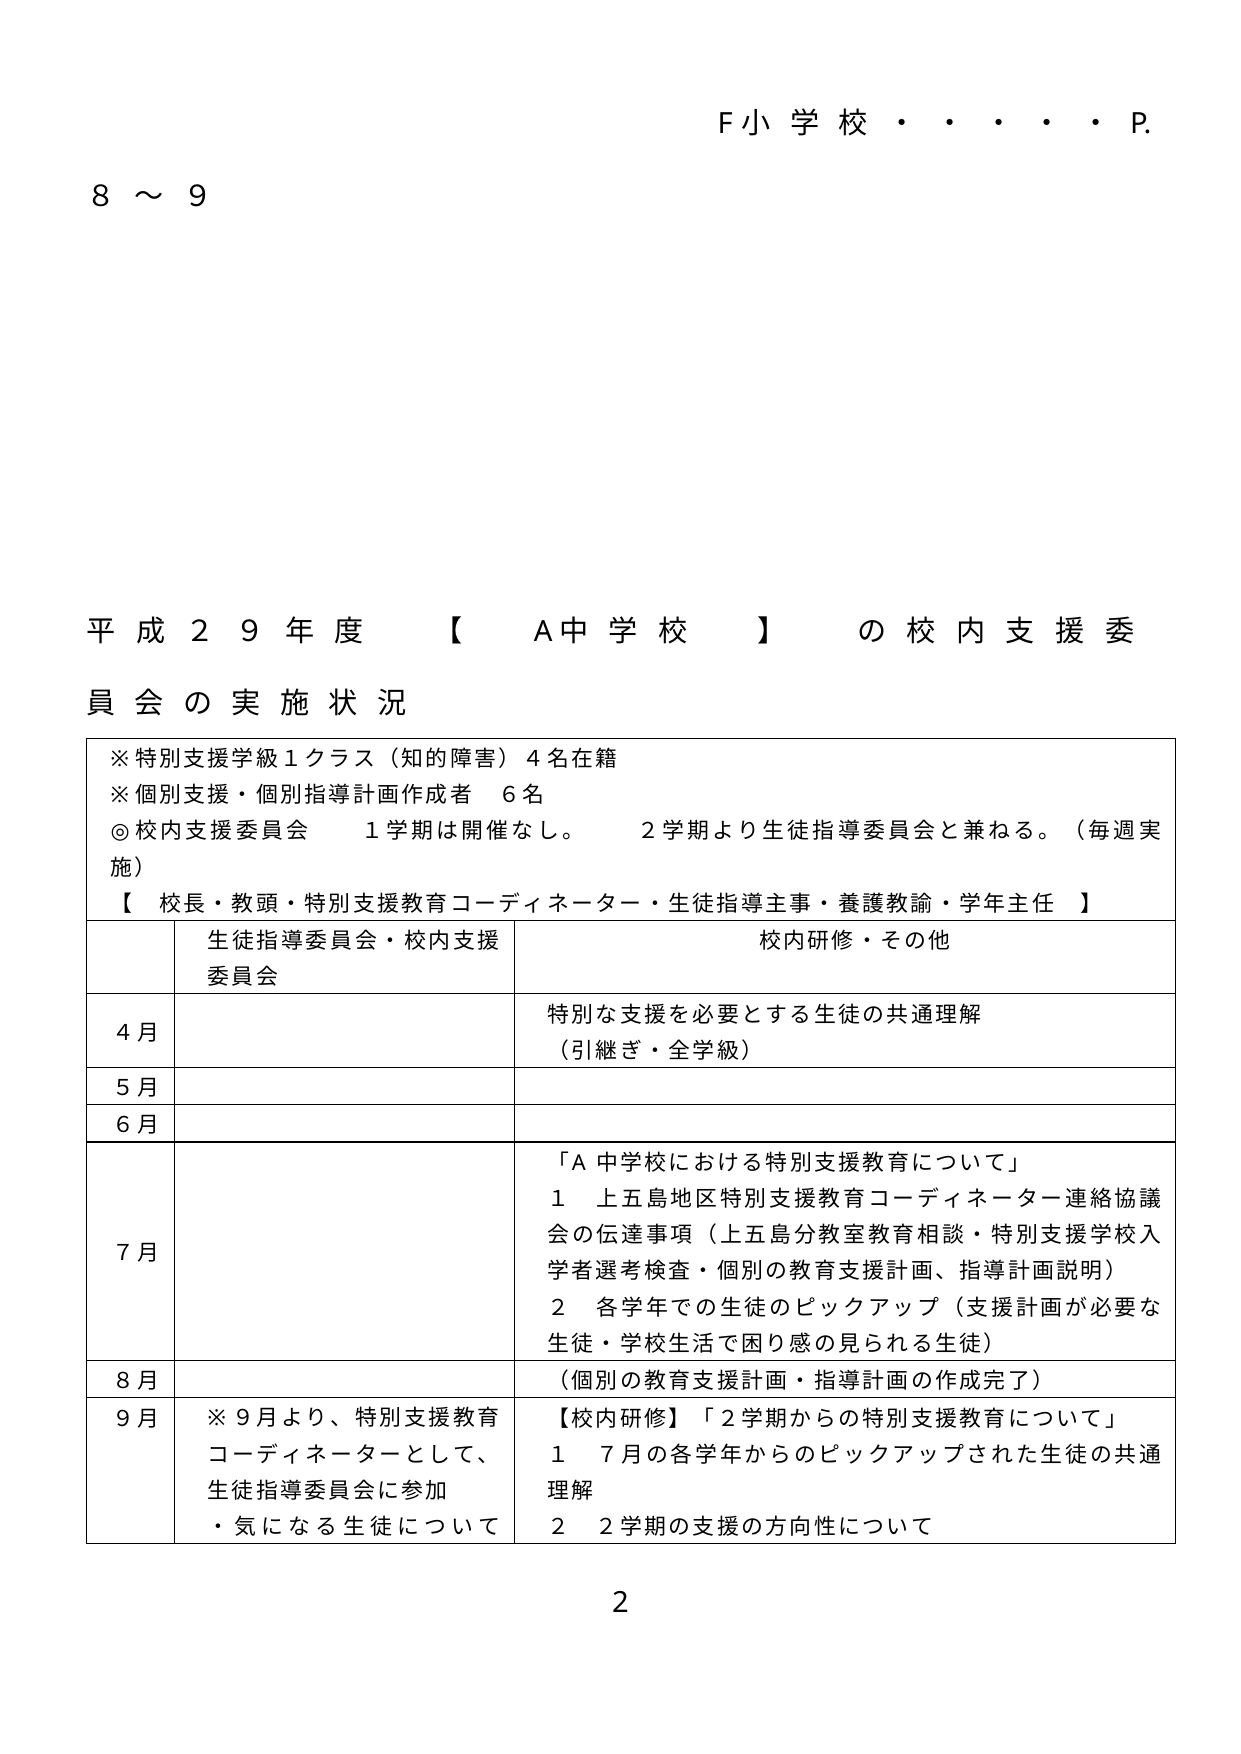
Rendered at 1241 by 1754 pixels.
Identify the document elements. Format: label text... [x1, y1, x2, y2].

table_cell ５月 [87, 1068, 174, 1104]
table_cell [515, 1398, 1175, 1543]
table_header ※特別支援学級１クラス（知的障害）４名在籍 ※個別支援・個別指導計画作成者 ６名 ◎校内支援委員会 １学期は開催なし。 ２学期より生徒指導委員会と兼ねる。（毎週実施） 【 校長・教頭・特別支援教育コーディネーター・生徒指導主事・養護教諭・学年主任 】 [87, 739, 1175, 920]
table_cell [175, 1105, 514, 1141]
text 平成２９年度 【 A中学校 】 の校内支援委員会の実施状況 [86, 592, 1154, 737]
table_cell [87, 921, 174, 993]
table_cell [175, 1398, 514, 1543]
table_cell [175, 1361, 514, 1397]
table_cell [175, 994, 514, 1067]
table_cell ６月 [87, 1105, 174, 1141]
table_cell 特別な支援を必要とする生徒の共通理解 （引継ぎ・全学級） [515, 994, 1175, 1067]
table_cell ９月 [87, 1398, 174, 1543]
table_cell [175, 1068, 514, 1104]
table_cell 校内研修・その他 [515, 921, 1175, 993]
table_cell [175, 1143, 514, 1360]
table_cell （個別の教育支援計画・指導計画の作成完了） [515, 1361, 1175, 1397]
table_cell 「A中学校における特別支援教育について」 １ 上五島地区特別支援教育コーディネーター連絡協議会の伝達事項（上五島分教室教育相談・特別支援学校入学者選考検査・個別の教育支援計画、指導計画説明） ２ 各学年での生徒のピックアップ（支援計画が必要な生徒・学校生活で困り感の見られる生徒） [515, 1143, 1175, 1360]
table_cell ４月 [87, 994, 174, 1067]
table_cell [515, 1105, 1175, 1141]
table_cell [515, 1068, 1175, 1104]
table_cell ８月 [87, 1361, 174, 1397]
table_cell ７月 [87, 1143, 174, 1360]
text F小学校・・・・・P.８～９ [86, 85, 1154, 230]
table_cell 生徒指導委員会・校内支援委員会 [175, 921, 514, 993]
